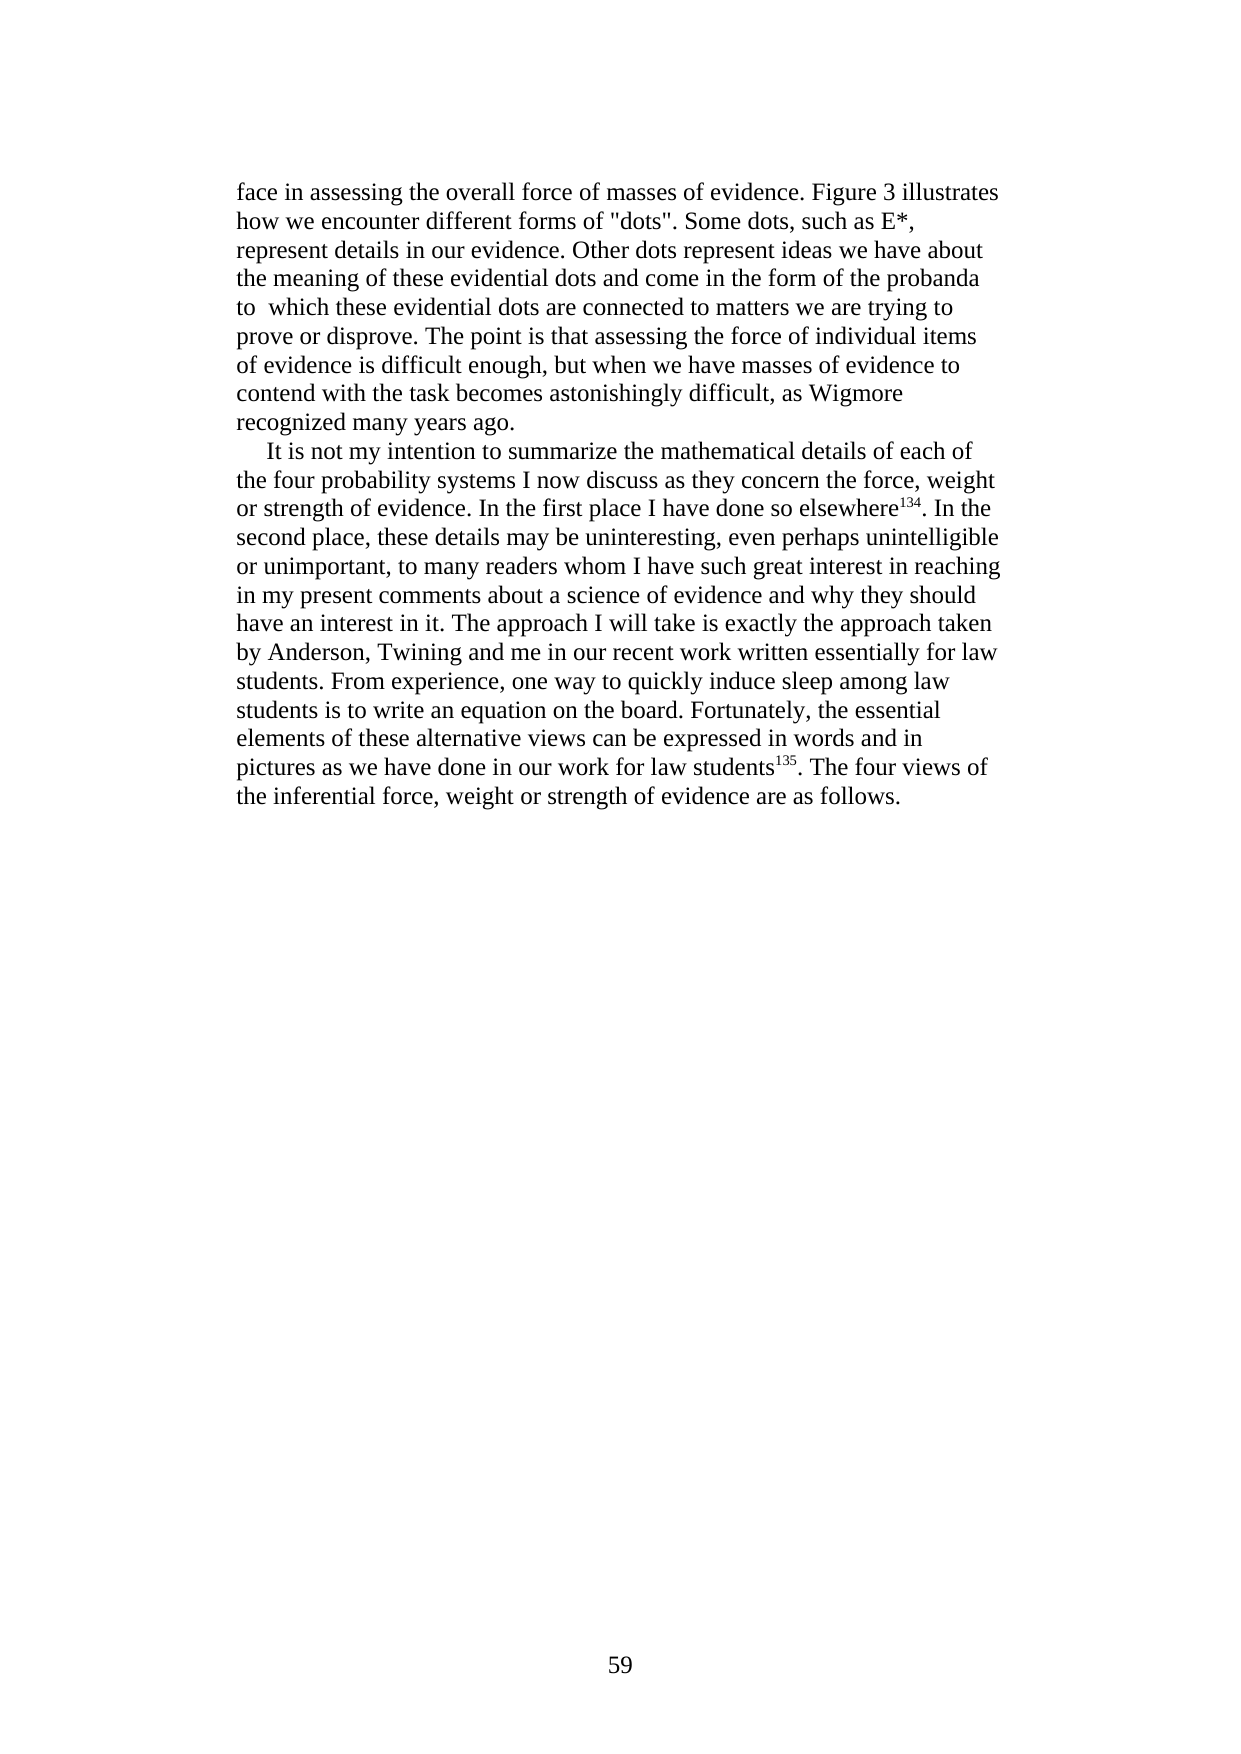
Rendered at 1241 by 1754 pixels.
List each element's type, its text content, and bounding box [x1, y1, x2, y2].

text It is not my intention to summarize the mathematical details of each of the four probability systems I now discuss as they concern the force, weight or strength of evidence. In the first place I have done so elsewhere. In the second place, these details may be uninteresting, even perhaps unintelligible or unimportant, to many readers whom I have such great interest in reaching in my present comments about a science of evidence and why they should have an interest in it. The approach I will take is exactly the approach taken by Anderson, Twining and me in our recent work written essentially for law students. From experience, one way to quickly induce sleep among law students is to write an equation on the board. Fortunately, the essential elements of these alternative views can be expressed in words and in pictures as we have done in our work for law students. The four views of the inferential force, weight or strength of evidence are as follows. [236, 436, 1004, 810]
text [236, 177, 1004, 436]
